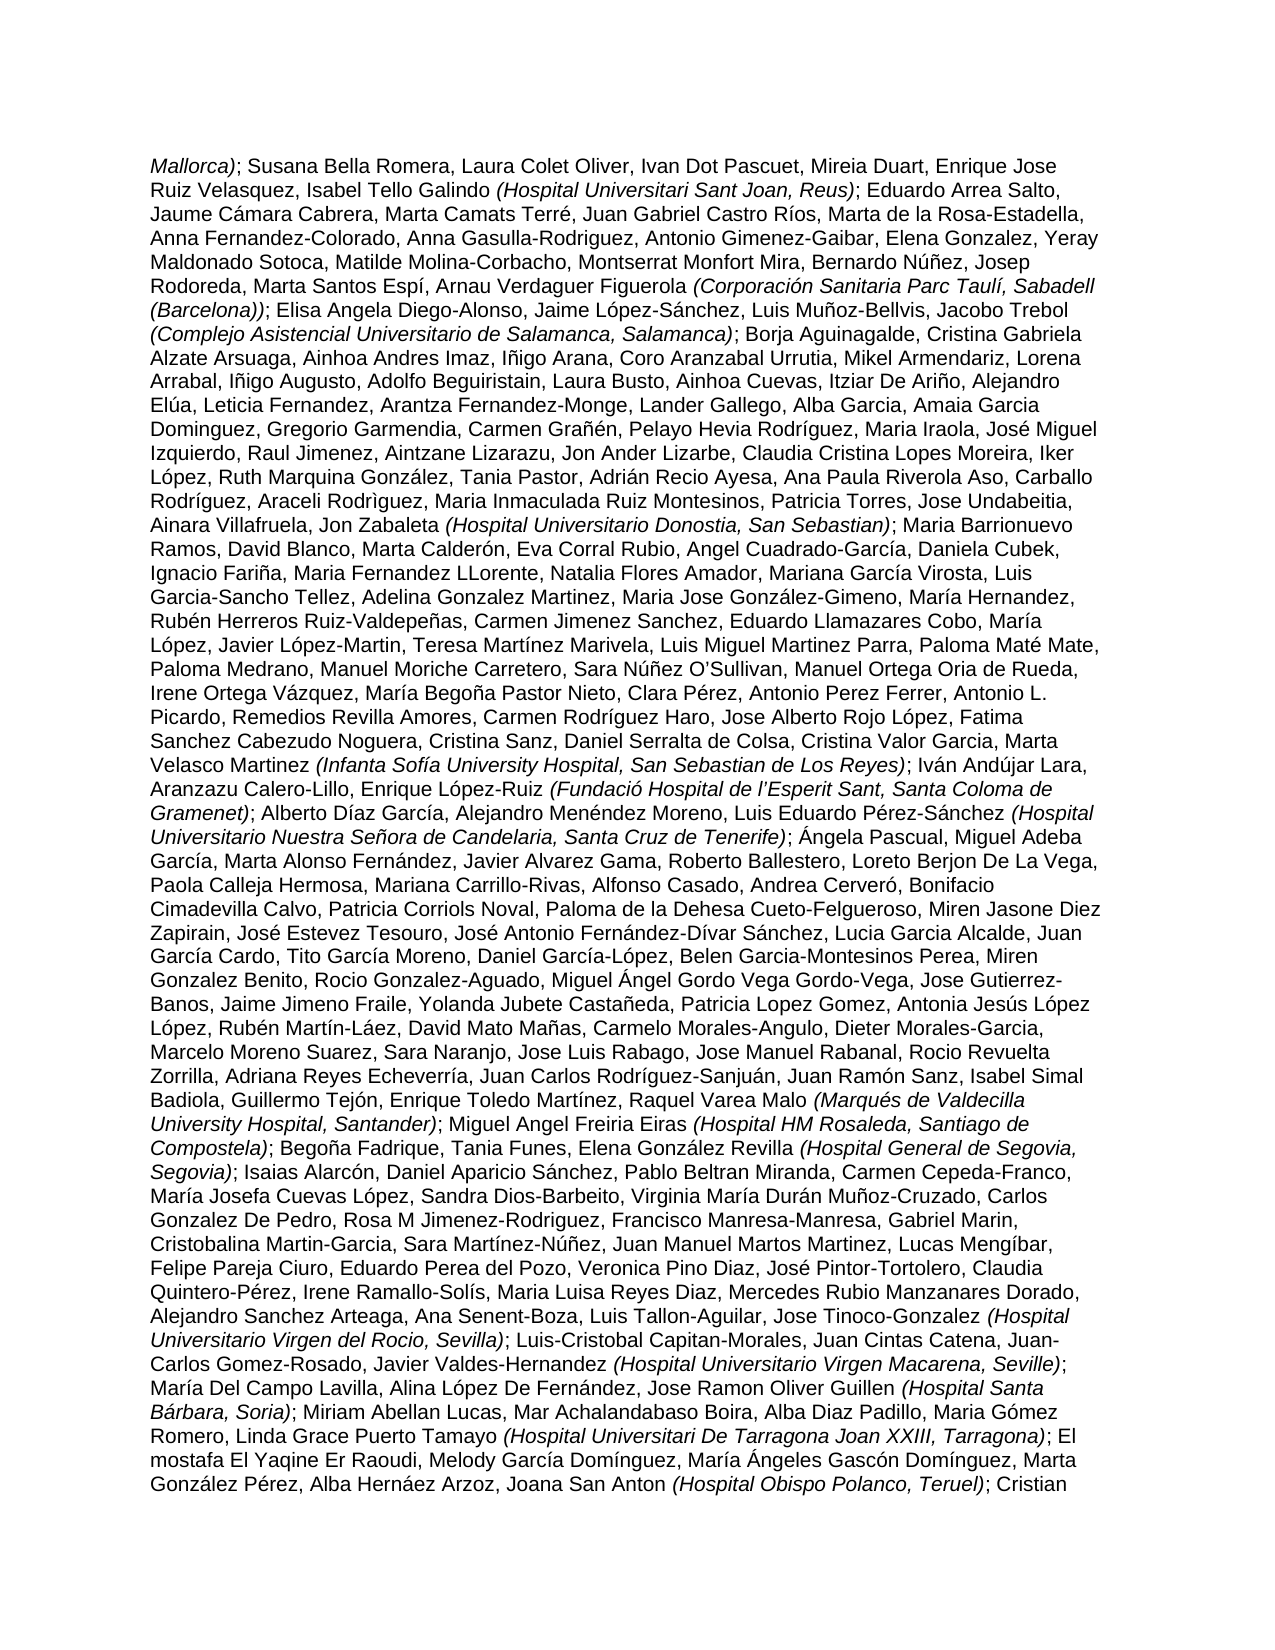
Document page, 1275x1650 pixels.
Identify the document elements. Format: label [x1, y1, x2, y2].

table_cell [139, 150, 1114, 1495]
